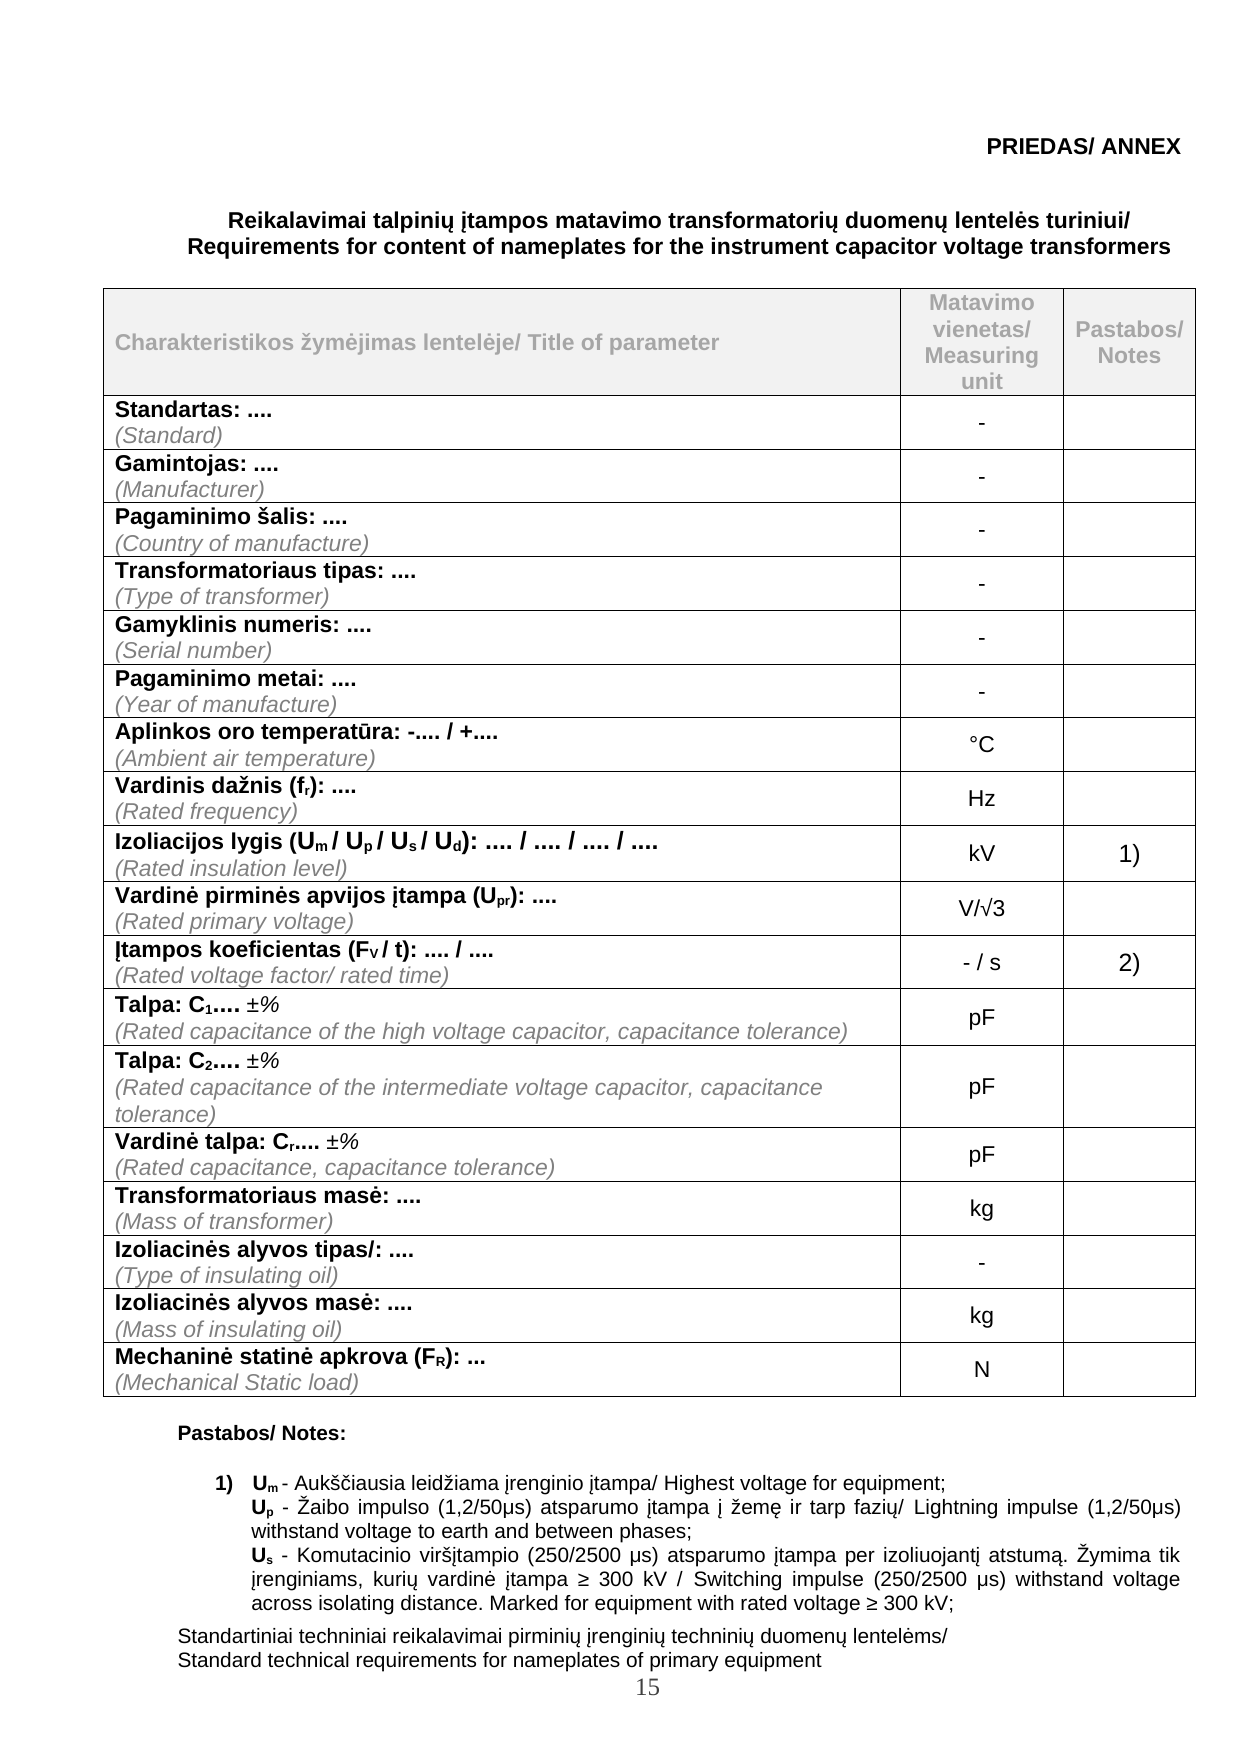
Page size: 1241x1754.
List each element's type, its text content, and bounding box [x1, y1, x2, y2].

table_cell °C [901, 718, 1063, 771]
table_cell [1064, 989, 1195, 1044]
table_cell Talpa: C2.... ±% (Rated capacitance of the intermediate voltage capacitor, capacitance tolerance) [104, 1046, 900, 1127]
table_cell [1064, 1289, 1195, 1342]
text PRIEDAS/ ANNEX [177, 133, 1181, 159]
table_cell 1) [1064, 826, 1195, 881]
table_cell [1064, 611, 1195, 663]
table_cell Izoliacinės alyvos tipas/: .... (Type of insulating oil) [104, 1236, 900, 1288]
text Us - Komutacinio viršįtampio (250/2500 μs) atsparumo įtampa per izoliuojantį atstumą. Žymima tik įrenginiams, kurių vardinė įtampa ≥ 300 kV / Switching impulse (250/2500 μs) withstand voltage across isolating distance. Marked for equipment with rated voltage ≥ 300 kV; [162, 1543, 1181, 1615]
text Pastabos/ Notes: [177, 1421, 1181, 1445]
table_cell Gamintojas: .... (Manufacturer) [104, 450, 900, 502]
table_cell - [901, 611, 1063, 663]
table_cell Aplinkos oro temperatūra: -.... / +.... (Ambient air temperature) [104, 718, 900, 771]
table_cell Gamyklinis numeris: .... (Serial number) [104, 611, 900, 663]
table_cell kg [901, 1182, 1063, 1234]
table_cell [1064, 882, 1195, 934]
table_cell Vardinė talpa: Cr.... ±% (Rated capacitance, capacitance tolerance) [104, 1128, 900, 1181]
table_cell 2) [1064, 936, 1195, 988]
list Um - Aukščiausia leidžiama įrenginio įtampa/ Highest voltage for equipment; [215, 1471, 1181, 1495]
table_cell Vardinis dažnis (fr): .... (Rated frequency) [104, 772, 900, 825]
table_cell pF [901, 1046, 1063, 1127]
text Reikalavimai talpinių įtampos matavimo transformatorių duomenų lentelės turiniui/ Requirements for content of nameplates for the instrument capacitor voltage transformers [177, 207, 1181, 259]
table_cell [1064, 503, 1195, 556]
table_cell Mechaninė statinė apkrova (FR): ... (Mechanical Static load) [104, 1343, 900, 1396]
table_cell V/√3 [901, 882, 1063, 934]
table_cell [1064, 1236, 1195, 1288]
table_cell [1064, 557, 1195, 610]
table_cell Hz [901, 772, 1063, 825]
table_cell [1064, 772, 1195, 825]
table_cell kV [901, 826, 1063, 881]
text Up - Žaibo impulso (1,2/50μs) atsparumo įtampa į žemę ir tarp fazių/ Lightning impulse (1,2/50μs) withstand voltage to earth and between phases; [162, 1495, 1181, 1543]
table_header Charakteristikos žymėjimas lentelėje/ Title of parameter [104, 289, 900, 395]
table_cell kg [901, 1289, 1063, 1342]
table_header Pastabos/ Notes [1064, 289, 1195, 395]
table_cell [1064, 396, 1195, 448]
table_cell - / s [901, 936, 1063, 988]
table_cell Transformatoriaus tipas: .... (Type of transformer) [104, 557, 900, 610]
table_cell - [901, 1236, 1063, 1288]
table_header Matavimo vienetas/ Measuring unit [901, 289, 1063, 395]
table_cell Transformatoriaus masė: .... (Mass of transformer) [104, 1182, 900, 1234]
table_cell pF [901, 1128, 1063, 1181]
table_cell Pagaminimo šalis: .... (Country of manufacture) [104, 503, 900, 556]
table_cell Standartas: .... (Standard) [104, 396, 900, 448]
table_cell pF [901, 989, 1063, 1044]
table_cell Talpa: C1.... ±% (Rated capacitance of the high voltage capacitor, capacitance tolerance) [104, 989, 900, 1044]
table_cell [1064, 450, 1195, 502]
table_cell - [901, 450, 1063, 502]
table_cell - [901, 396, 1063, 448]
table_cell [1064, 1182, 1195, 1234]
table_cell Izoliacijos lygis (Um / Up / Us / Ud): .... / .... / .... / .... (Rated insulation level) [104, 826, 900, 881]
table_cell [1064, 718, 1195, 771]
table_cell - [901, 557, 1063, 610]
table_cell - [901, 503, 1063, 556]
table_cell Vardinė pirminės apvijos įtampa (Upr): .... (Rated primary voltage) [104, 882, 900, 934]
table_cell Įtampos koeficientas (FV / t): .... / .... (Rated voltage factor/ rated time) [104, 936, 900, 988]
table_cell [1064, 1128, 1195, 1181]
table_cell Pagaminimo metai: .... (Year of manufacture) [104, 665, 900, 717]
table_cell - [901, 665, 1063, 717]
table_cell N [901, 1343, 1063, 1396]
table_cell [1064, 1343, 1195, 1396]
table_cell Izoliacinės alyvos masė: .... (Mass of insulating oil) [104, 1289, 900, 1342]
table_cell [1064, 1046, 1195, 1127]
table_cell [1064, 665, 1195, 717]
